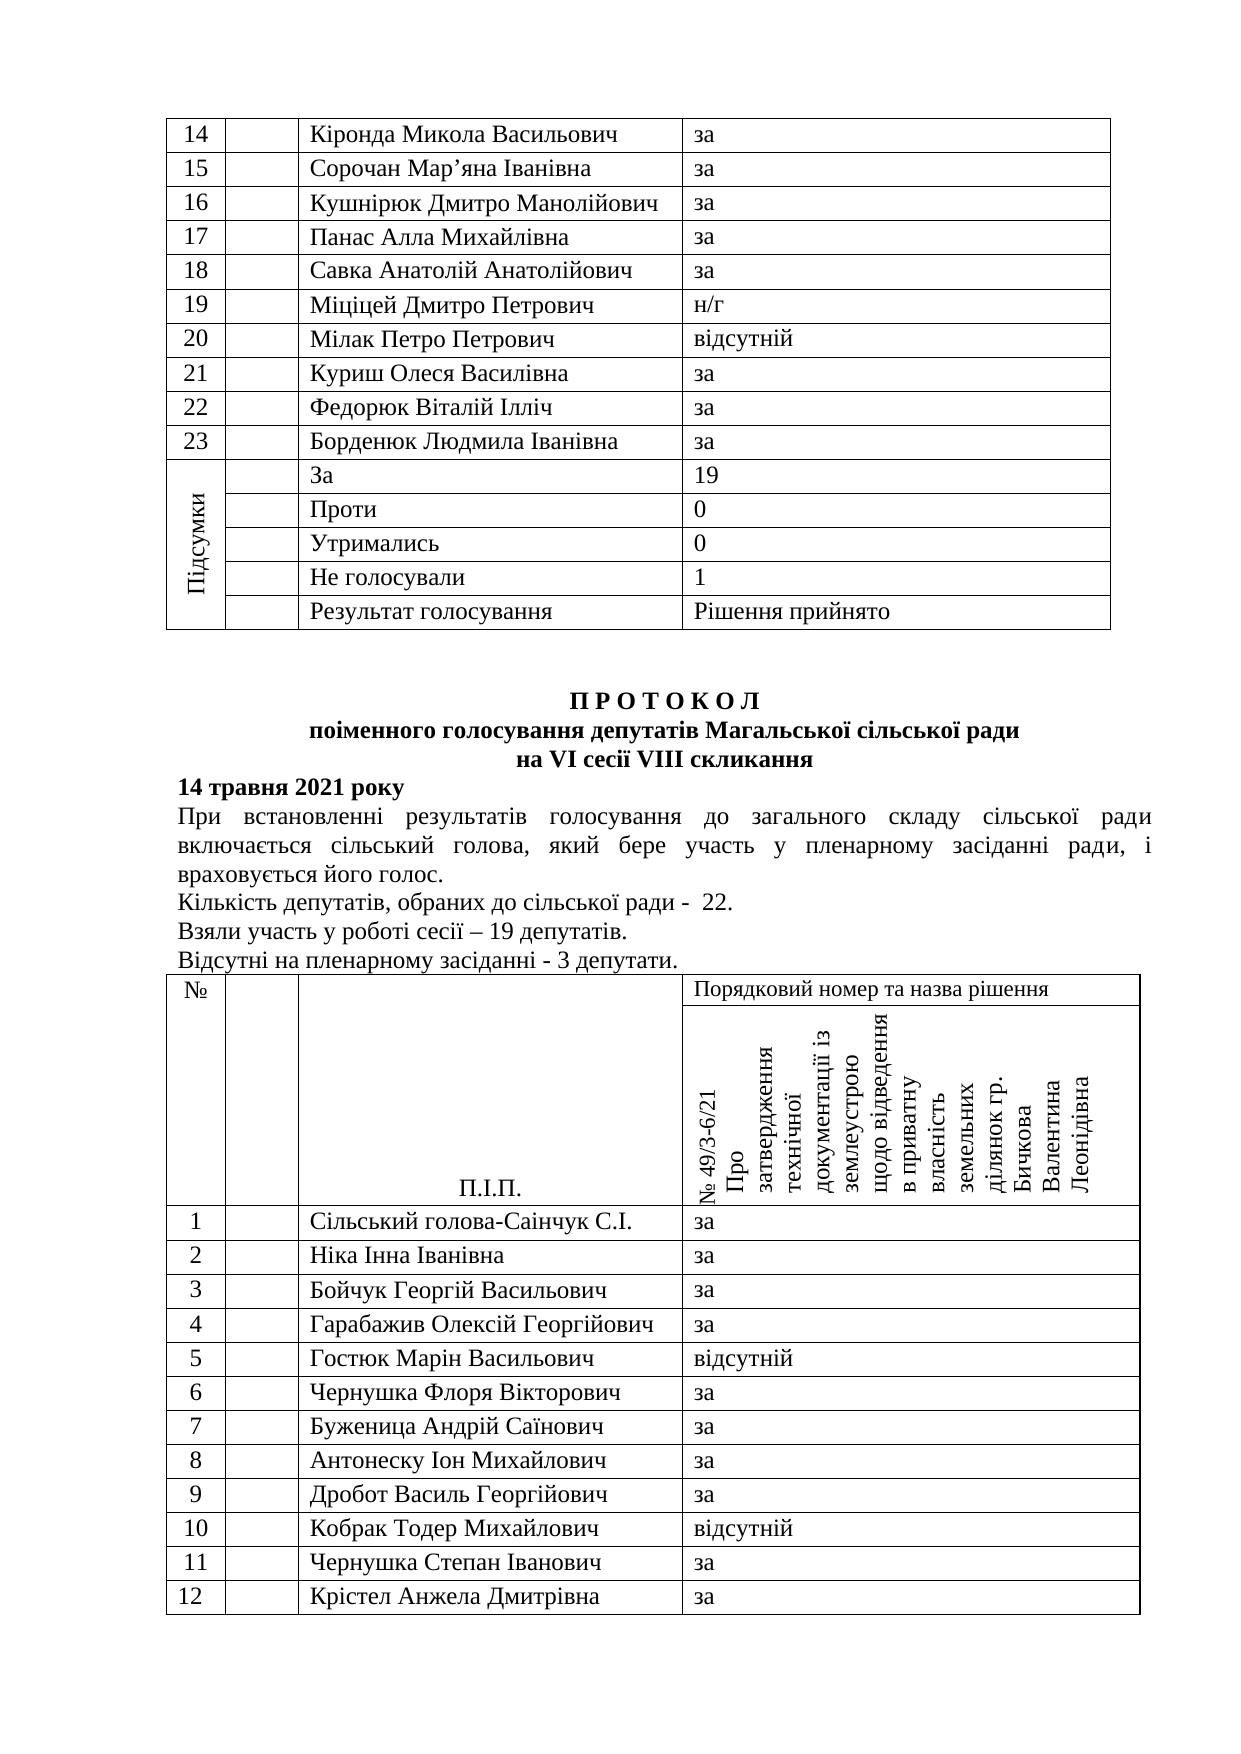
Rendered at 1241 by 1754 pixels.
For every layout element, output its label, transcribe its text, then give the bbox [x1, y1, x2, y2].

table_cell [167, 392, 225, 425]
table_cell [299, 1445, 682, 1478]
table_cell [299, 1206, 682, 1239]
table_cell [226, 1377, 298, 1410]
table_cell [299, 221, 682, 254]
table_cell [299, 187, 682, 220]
text поіменного голосування депутатів Магальської сільської ради [177, 715, 1152, 744]
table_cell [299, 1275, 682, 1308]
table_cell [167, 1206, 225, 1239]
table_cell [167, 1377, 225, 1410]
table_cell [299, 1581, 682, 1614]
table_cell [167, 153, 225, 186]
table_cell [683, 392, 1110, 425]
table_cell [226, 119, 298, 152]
text При встановленні результатів голосування до загального складу сільської ради включається сільський голова, який бере участь у пленарному засіданні ради, і враховується його голос. [177, 801, 1152, 887]
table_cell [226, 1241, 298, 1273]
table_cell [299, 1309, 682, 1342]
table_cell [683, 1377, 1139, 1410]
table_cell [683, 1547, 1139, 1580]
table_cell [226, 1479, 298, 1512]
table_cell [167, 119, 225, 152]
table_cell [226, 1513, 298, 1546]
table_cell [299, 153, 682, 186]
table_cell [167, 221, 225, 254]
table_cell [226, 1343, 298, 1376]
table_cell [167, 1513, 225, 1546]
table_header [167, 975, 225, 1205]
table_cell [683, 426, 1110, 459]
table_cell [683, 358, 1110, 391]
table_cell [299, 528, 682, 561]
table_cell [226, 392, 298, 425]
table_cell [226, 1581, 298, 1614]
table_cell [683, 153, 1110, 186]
text Взяли участь у роботі сесії – 19 депутатів. [177, 916, 1152, 945]
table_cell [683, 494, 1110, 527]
text Кількість депутатів, обраних до сільської ради - 22. [177, 887, 1152, 916]
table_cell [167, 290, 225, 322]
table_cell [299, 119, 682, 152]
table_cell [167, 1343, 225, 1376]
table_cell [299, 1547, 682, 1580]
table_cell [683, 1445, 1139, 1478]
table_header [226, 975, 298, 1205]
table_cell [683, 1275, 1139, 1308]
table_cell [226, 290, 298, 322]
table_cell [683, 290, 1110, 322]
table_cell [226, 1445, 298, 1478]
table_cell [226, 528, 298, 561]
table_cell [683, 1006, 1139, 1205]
text П Р О Т О К О Л [177, 686, 1152, 715]
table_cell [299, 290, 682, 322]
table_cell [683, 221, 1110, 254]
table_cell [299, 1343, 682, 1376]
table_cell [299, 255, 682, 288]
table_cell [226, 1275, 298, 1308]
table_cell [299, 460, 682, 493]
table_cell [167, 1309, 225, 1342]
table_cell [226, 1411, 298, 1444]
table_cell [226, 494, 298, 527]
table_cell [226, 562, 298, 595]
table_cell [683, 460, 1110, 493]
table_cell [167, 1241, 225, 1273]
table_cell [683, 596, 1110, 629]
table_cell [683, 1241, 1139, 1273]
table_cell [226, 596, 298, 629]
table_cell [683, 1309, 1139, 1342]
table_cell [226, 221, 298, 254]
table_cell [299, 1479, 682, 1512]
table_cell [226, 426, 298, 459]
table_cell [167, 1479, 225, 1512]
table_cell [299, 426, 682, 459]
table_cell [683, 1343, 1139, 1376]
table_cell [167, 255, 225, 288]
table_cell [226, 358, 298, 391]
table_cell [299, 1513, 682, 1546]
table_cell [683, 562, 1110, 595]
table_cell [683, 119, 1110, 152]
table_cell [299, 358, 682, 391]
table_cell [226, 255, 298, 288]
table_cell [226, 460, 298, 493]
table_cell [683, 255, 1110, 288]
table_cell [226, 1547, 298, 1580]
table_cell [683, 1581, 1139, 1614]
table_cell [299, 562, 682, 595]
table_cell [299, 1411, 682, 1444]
text Відсутні на пленарному засіданні - 3 депутати. [177, 945, 1152, 974]
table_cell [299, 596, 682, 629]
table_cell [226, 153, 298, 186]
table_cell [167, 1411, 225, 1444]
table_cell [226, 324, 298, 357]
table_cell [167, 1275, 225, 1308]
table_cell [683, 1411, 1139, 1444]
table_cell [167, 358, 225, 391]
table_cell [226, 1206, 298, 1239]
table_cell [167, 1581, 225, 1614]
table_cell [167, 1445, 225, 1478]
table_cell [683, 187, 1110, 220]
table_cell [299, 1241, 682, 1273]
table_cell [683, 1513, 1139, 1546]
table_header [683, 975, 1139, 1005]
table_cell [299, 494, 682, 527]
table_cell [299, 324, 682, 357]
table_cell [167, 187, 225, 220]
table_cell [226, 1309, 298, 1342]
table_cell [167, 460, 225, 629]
text на VІ сесії VІІI скликання [177, 744, 1152, 772]
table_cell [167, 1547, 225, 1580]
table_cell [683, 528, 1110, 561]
text 14 травня 2021 року [177, 772, 1152, 801]
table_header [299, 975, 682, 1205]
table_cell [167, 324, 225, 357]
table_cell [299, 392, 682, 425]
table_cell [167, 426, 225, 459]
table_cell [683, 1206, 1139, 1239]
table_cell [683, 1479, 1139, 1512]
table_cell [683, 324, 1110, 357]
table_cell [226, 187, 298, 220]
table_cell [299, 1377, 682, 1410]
